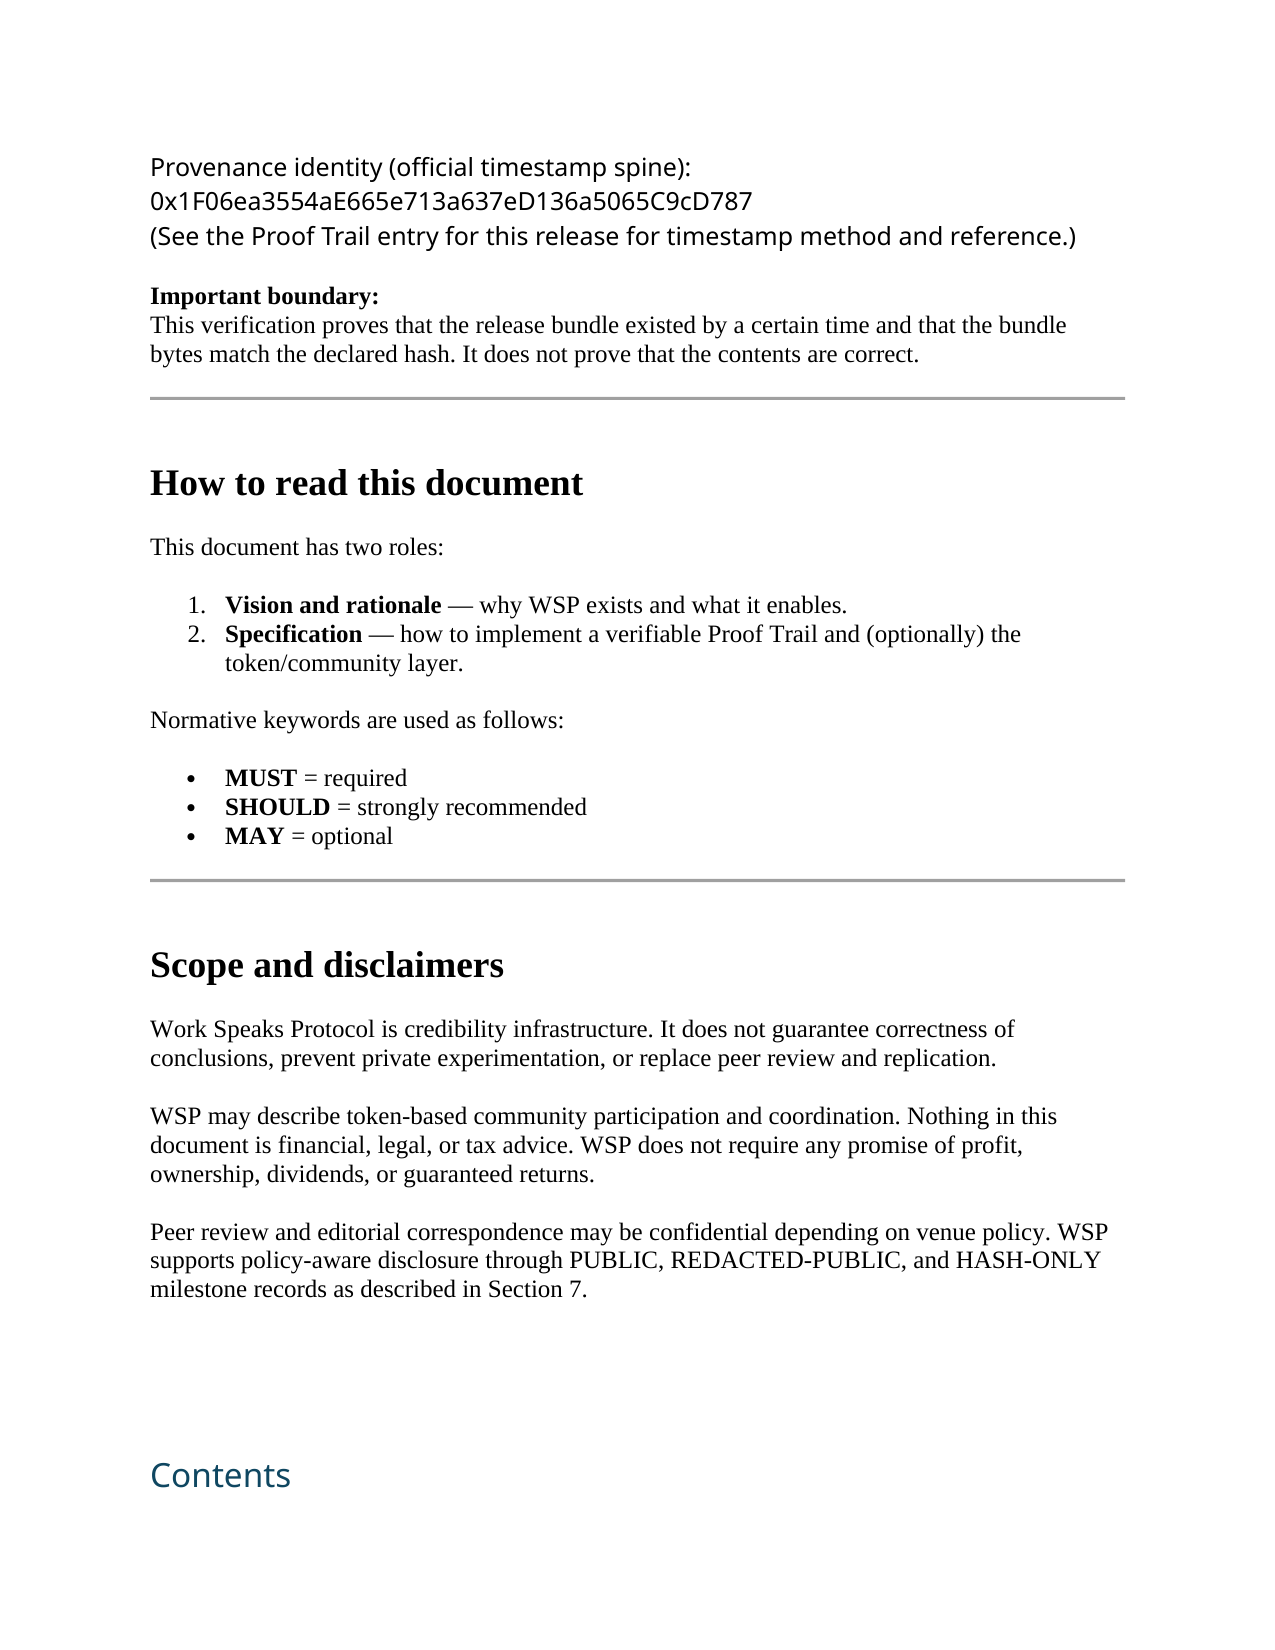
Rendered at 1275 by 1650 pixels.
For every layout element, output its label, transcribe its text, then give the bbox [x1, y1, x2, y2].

text Important boundary: This verification proves that the release bundle existed by a certain time and that the bundle bytes match the declared hash. It does not prove that the contents are correct. [150, 281, 1125, 368]
text Work Speaks Protocol is credibility infrastructure. It does not guarantee correctness of conclusions, prevent private experimentation, or replace peer review and replication. [150, 1014, 1125, 1072]
list MUST = required [187, 763, 1125, 792]
text Normative keywords are used as follows: [150, 706, 1125, 734]
text Provenance identity (official timestamp spine): 0x1F06ea3554aE665e713a637eD136a5065C9cD787 (See the Proof Trail entry for this release for timestamp method and reference.) [150, 150, 1125, 252]
text WSP may describe token-based community participation and coordination. Nothing in this document is financial, legal, or tax advice. WSP does not require any promise of profit, ownership, dividends, or guaranteed returns. [150, 1101, 1125, 1187]
list Vision and rationale — why WSP exists and what it enables. [187, 590, 1125, 619]
text This document has two roles: [150, 532, 1125, 561]
list SHOULD = strongly recommended [187, 792, 1125, 821]
text Scope and disclaimers [150, 942, 1125, 985]
text How to read this document [150, 460, 1125, 503]
list Specification — how to implement a verifiable Proof Trail and (optionally) the token/community layer. [187, 619, 1125, 676]
text Peer review and editorial correspondence may be confidential depending on venue policy. WSP supports policy-aware disclosure through PUBLIC, REDACTED-PUBLIC, and HASH-ONLY milestone records as described in Section 7. [150, 1217, 1125, 1303]
list MAY = optional [187, 821, 1125, 850]
